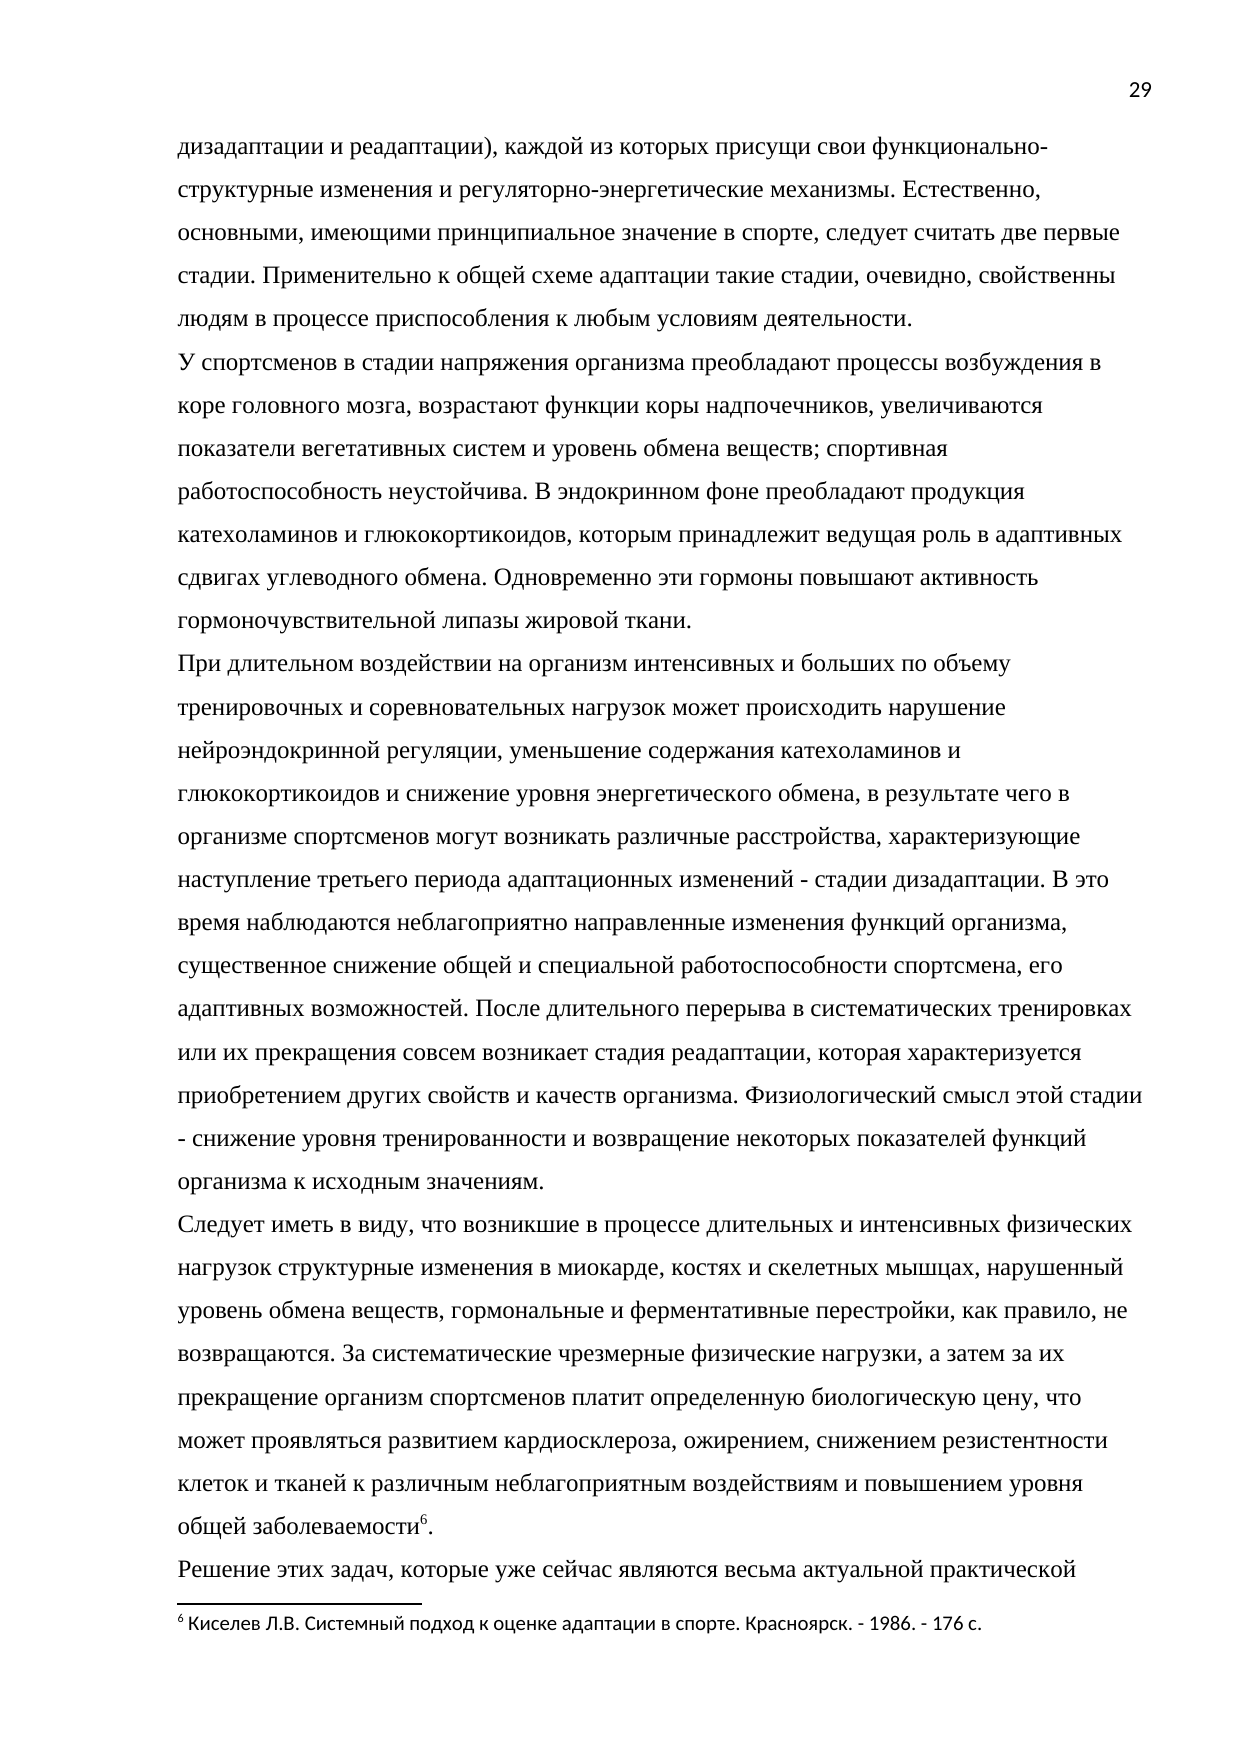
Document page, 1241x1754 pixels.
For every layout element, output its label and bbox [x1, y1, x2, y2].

text [177, 131, 1152, 1583]
